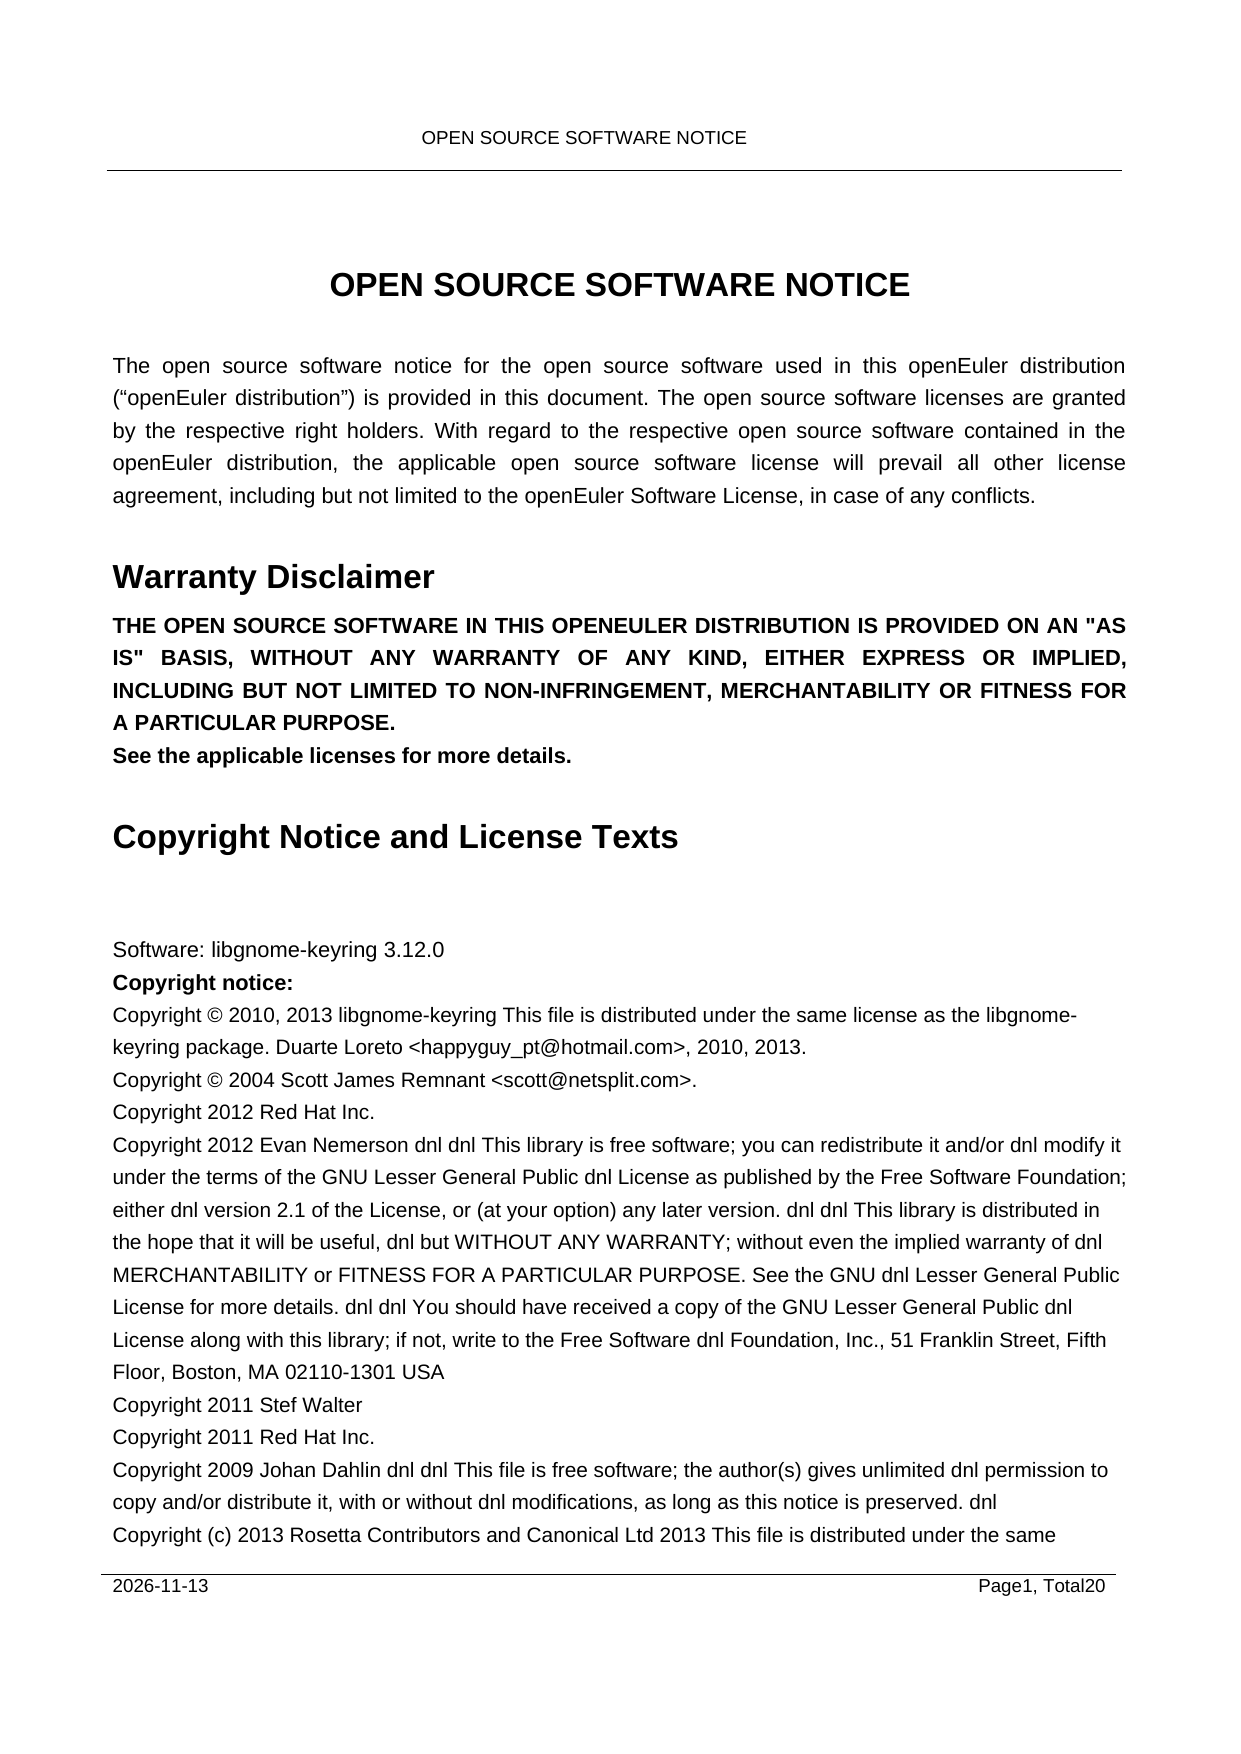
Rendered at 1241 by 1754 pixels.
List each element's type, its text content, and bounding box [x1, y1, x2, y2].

text Copyright notice: [112, 966, 1128, 998]
text Copyright 2009 Johan Dahlin dnl dnl This file is free software; the author(s) gives unlimited dnl permission to copy and/or distribute it, with or without dnl modifications, as long as this notice is preserved. dnl [112, 1453, 1128, 1518]
text Copyright 2011 Stef Walter [112, 1388, 1128, 1421]
text Software: libgnome-keyring 3.12.0 [112, 933, 1128, 966]
text Copyright © 2010, 2013 libgnome-keyring This file is distributed under the same license as the libgnome-keyring package. Duarte Loreto <happyguy_pt@hotmail.com>, 2010, 2013. [112, 998, 1128, 1063]
text THE OPEN SOURCE SOFTWARE IN THIS OPENEULER DISTRIBUTION IS PROVIDED ON AN "AS IS" BASIS, WITHOUT ANY WARRANTY OF ANY KIND, EITHER EXPRESS OR IMPLIED, INCLUDING BUT NOT LIMITED TO NON-INFRINGEMENT, MERCHANTABILITY OR FITNESS FOR A PARTICULAR PURPOSE. See the applicable licenses for more details. [112, 609, 1128, 771]
text Copyright 2012 Red Hat Inc. [112, 1096, 1128, 1128]
text Copyright © 2004 Scott James Remnant <scott@netsplit.com>. [112, 1063, 1128, 1096]
text Copyright Notice and License Texts [112, 804, 1128, 869]
text OPEN SOURCE SOFTWARE NOTICE [112, 251, 1128, 316]
text Copyright 2012 Evan Nemerson dnl dnl This library is free software; you can redistribute it and/or dnl modify it under the terms of the GNU Lesser General Public dnl License as published by the Free Software Foundation; either dnl version 2.1 of the License, or (at your option) any later version. dnl dnl This library is distributed in the hope that it will be useful, dnl but WITHOUT ANY WARRANTY; without even the implied warranty of dnl MERCHANTABILITY or FITNESS FOR A PARTICULAR PURPOSE. See the GNU dnl Lesser General Public License for more details. dnl dnl You should have received a copy of the GNU Lesser General Public dnl License along with this library; if not, write to the Free Software dnl Foundation, Inc., 51 Franklin Street, Fifth Floor, Boston, MA 02110-1301 USA [112, 1128, 1128, 1388]
text Warranty Disclaimer [112, 544, 1128, 609]
text Copyright 2011 Red Hat Inc. [112, 1421, 1128, 1453]
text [112, 1518, 1128, 1551]
text The open source software notice for the open source software used in this openEuler distribution (“openEuler distribution”) is provided in this document. The open source software licenses are granted by the respective right holders. With regard to the respective open source software contained in the openEuler distribution, the applicable open source software license will prevail all other license agreement, including but not limited to the openEuler Software License, in case of any conflicts. [112, 349, 1128, 511]
